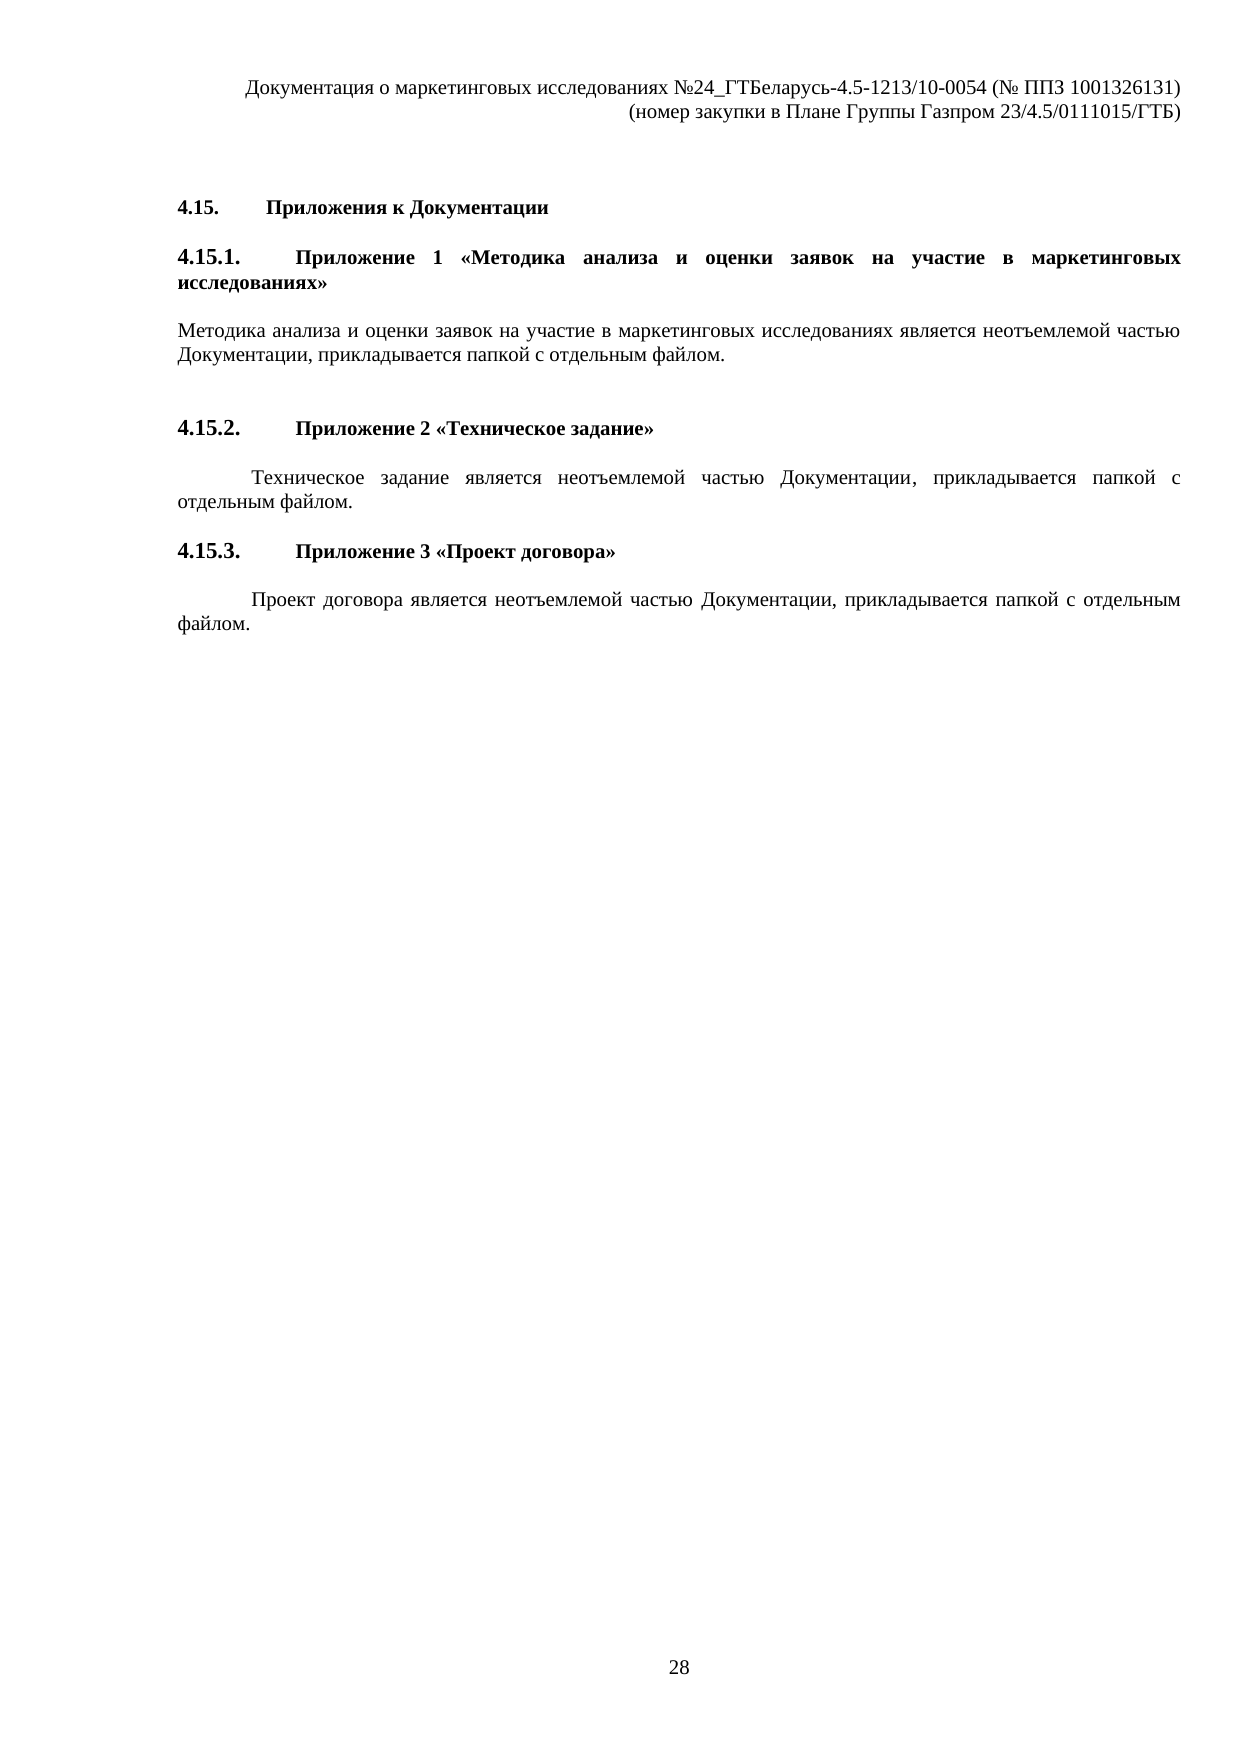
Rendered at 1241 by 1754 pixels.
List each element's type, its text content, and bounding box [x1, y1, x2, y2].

text Техническое задание является неотъемлемой частью Документации, прикладывается папкой с отдельным файлом. [177, 464, 1181, 513]
list Приложение 1 «Методика анализа и оценки заявок на участие в маркетинговых исследованиях» [177, 243, 1181, 294]
list Приложение 3 «Проект договора» [177, 537, 1181, 563]
list Приложения к Документации [177, 195, 1181, 219]
text Методика анализа и оценки заявок на участие в маркетинговых исследованиях является неотъемлемой частью Документации, прикладывается папкой с отдельным файлом. [177, 318, 1181, 366]
text Проект договора является неотъемлемой частью Документации, прикладывается папкой с отдельным файлом. [177, 587, 1181, 635]
list Приложение 2 «Техническое задание» [177, 414, 1181, 441]
